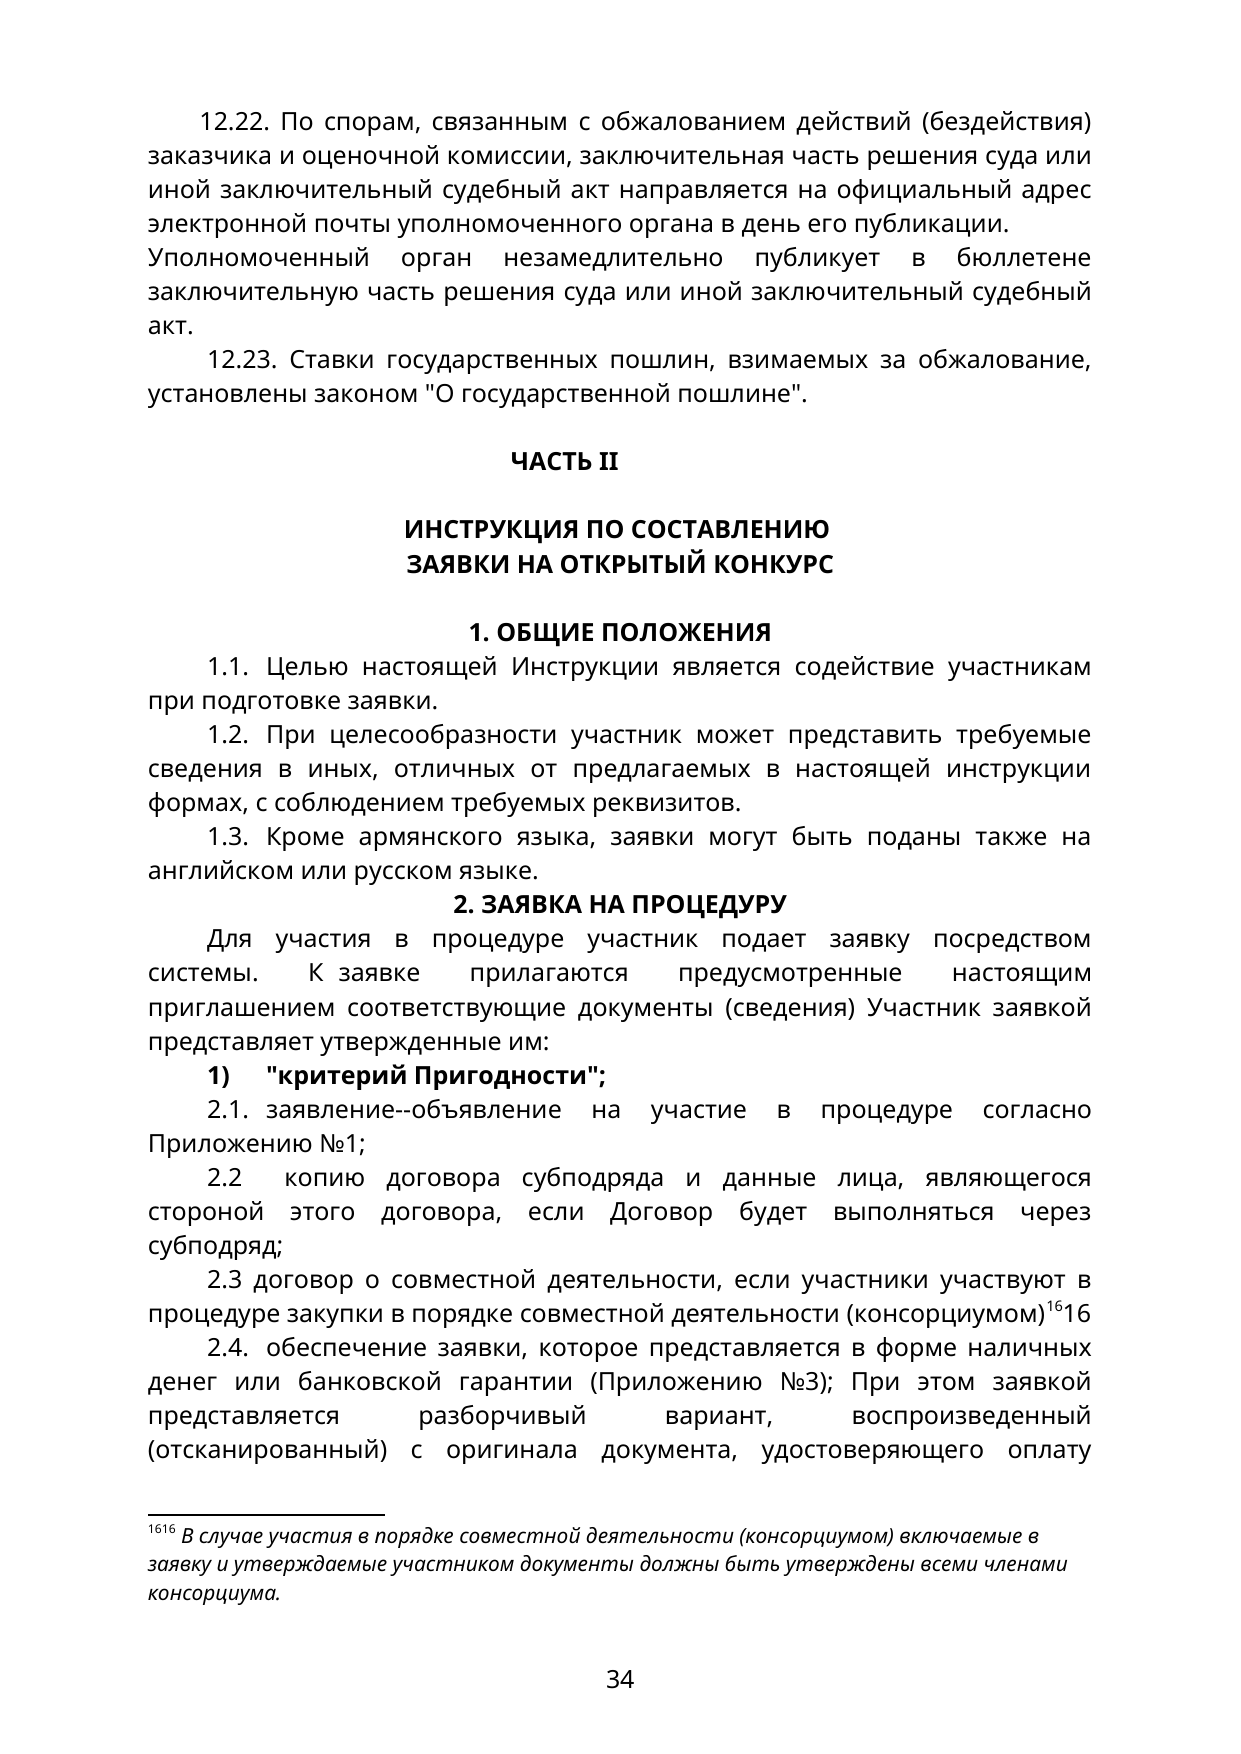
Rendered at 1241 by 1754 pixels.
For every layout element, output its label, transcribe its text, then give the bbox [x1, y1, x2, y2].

text 2.1. заявление--объявлениe на участие в процедуре согласно Приложению №1; [148, 1091, 1092, 1159]
text Для участия в процедуре участник подает заявку посредством системы. К заявке прилагаются предусмотренные настоящим приглашением соответствующие документы (сведения) Участник заявкой представляет утвержденные им: [148, 921, 1092, 1057]
text Уполномоченный орган незамедлительно публикует в бюллетене заключительную часть решения суда или иной заключительный судебный акт. [148, 240, 1092, 342]
text ИНСТРУКЦИЯ ПО СОСТАВЛЕНИЮ ЗАЯВКИ НА ОТКРЫТЫЙ КОНКУРС [148, 512, 1092, 580]
text ЧАСТЬ II [148, 444, 1092, 478]
text 12.22. По спорам, связанным с обжалованием действий (бездействия) заказчика и оценочной комиссии, заключительная часть решения суда или иной заключительный судебный акт направляется на официальный адрес электронной почты уполномоченного органа в день его публикации. [148, 103, 1092, 240]
text 1. ОБЩИЕ ПОЛОЖЕНИЯ [148, 614, 1092, 648]
text 1.2. При целесообразности участник может представить требуемые сведения в иных, отличных от предлагаемых в настоящей инструкции формах, с соблюдением требуемых реквизитов. [148, 717, 1092, 819]
text 1.1. Целью настоящей Инструкции является содействие участникам при подготовке заявки. [148, 648, 1092, 717]
text 2.2 копию договора субподряда и данные лица, являющегося стороной этого договора, если Договор будет выполняться через субподряд; [148, 1159, 1092, 1262]
text 2. ЗАЯВКА НА ПРОЦЕДУРУ [148, 887, 1092, 921]
text 12.23. Ставки государственных пошлин, взимаемых за обжалование, установлены законом "О государственной пошлине". [148, 342, 1092, 410]
text 2.3 договор о совместной деятельности, если участники участвуют в процедуре закупки в порядке совместной деятельности (консорциумом)16 [148, 1262, 1092, 1330]
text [148, 1330, 1092, 1466]
text 1) "критерий Пригодности"; [148, 1057, 1092, 1091]
text 1.3. Кроме армянского языка, заявки могут быть поданы также на английском или русском языке. [148, 819, 1092, 887]
